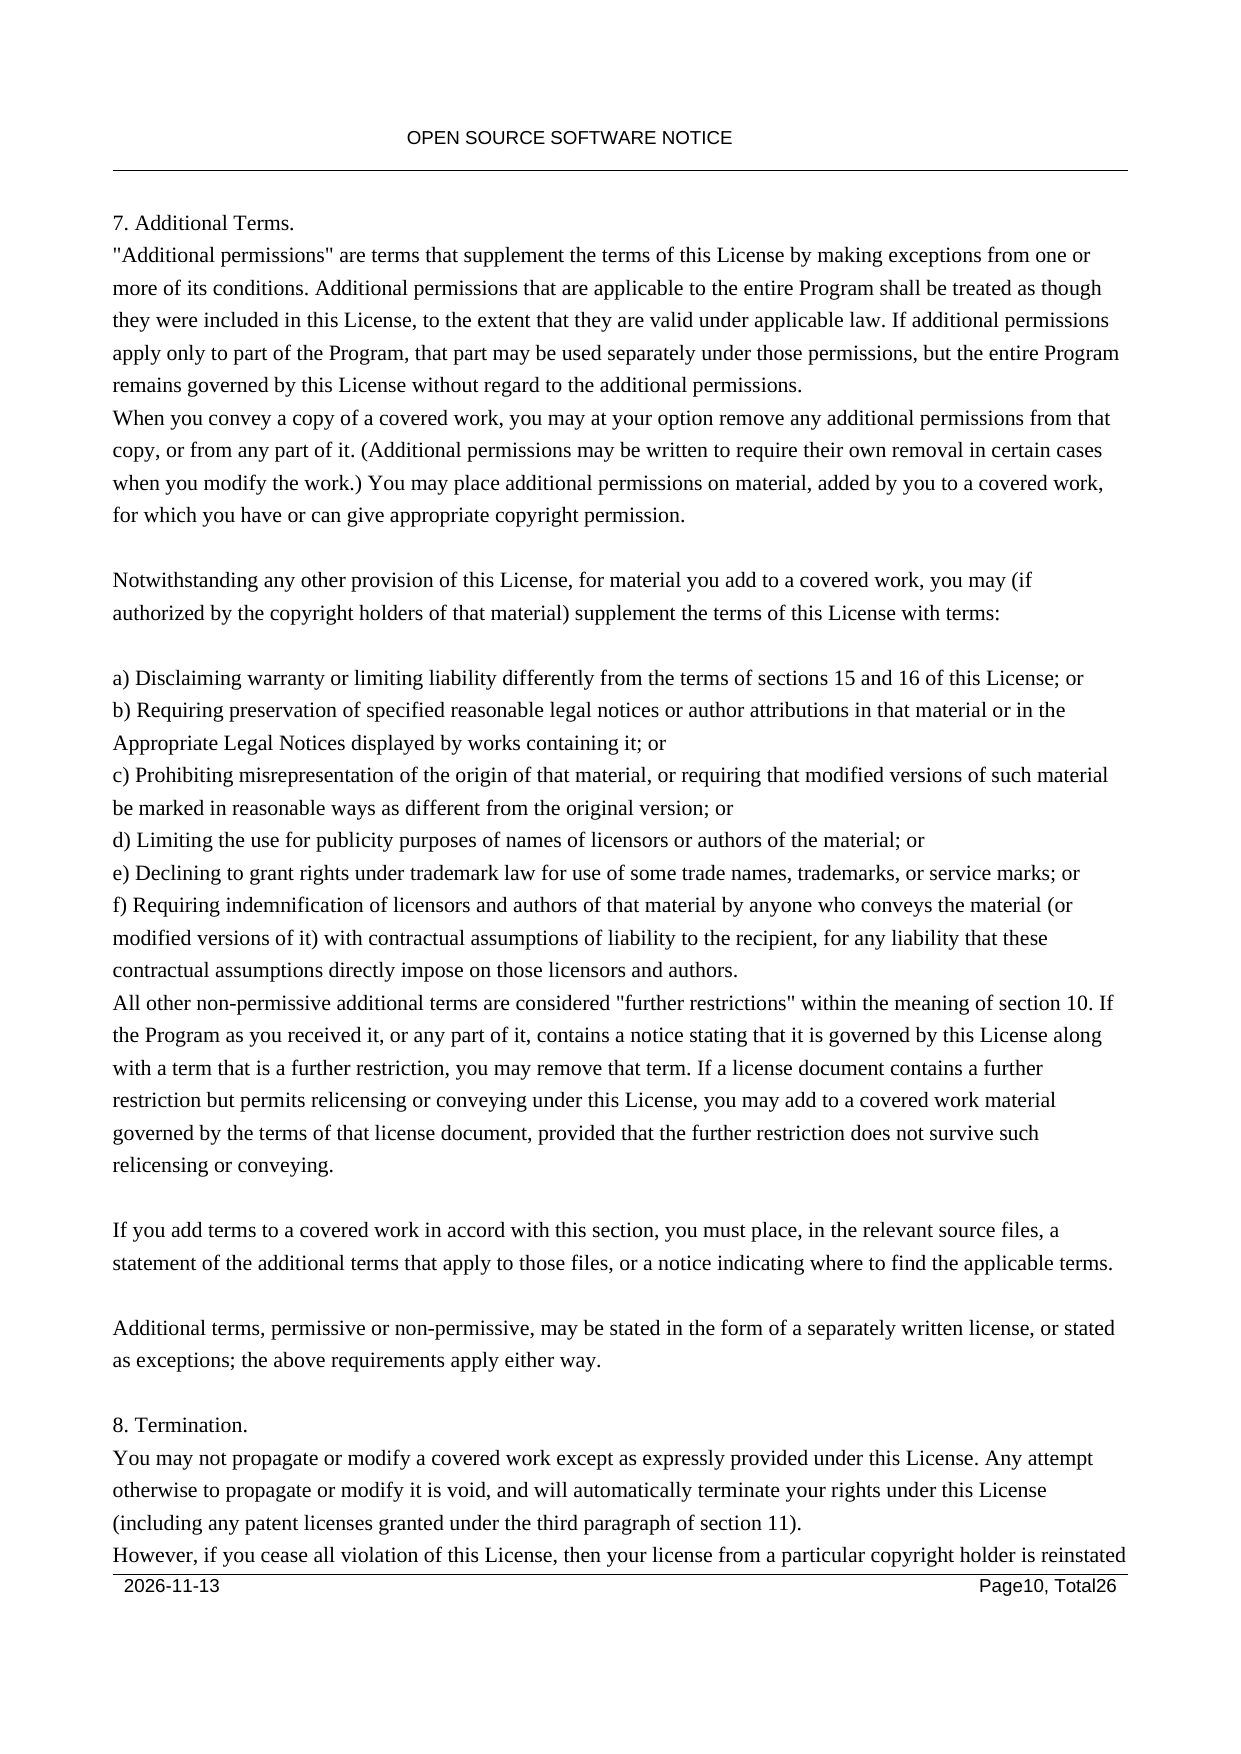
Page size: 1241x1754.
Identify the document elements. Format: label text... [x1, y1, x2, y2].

text b) Requiring preservation of specified reasonable legal notices or author attributions in that material or in the Appropriate Legal Notices displayed by works containing it; or [112, 694, 1128, 759]
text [112, 1539, 1128, 1571]
text All other non-permissive additional terms are considered "further restrictions" within the meaning of section 10. If the Program as you received it, or any part of it, contains a notice stating that it is governed by this License along with a term that is a further restriction, you may remove that term. If a license document contains a further restriction but permits relicensing or conveying under this License, you may add to a covered work material governed by the terms of that license document, provided that the further restriction does not survive such relicensing or conveying. [112, 986, 1128, 1181]
text If you add terms to a covered work in accord with this section, you must place, in the relevant source files, a statement of the additional terms that apply to those files, or a notice indicating where to find the applicable terms. [112, 1214, 1128, 1279]
text d) Limiting the use for publicity purposes of names of licensors or authors of the material; or [112, 824, 1128, 856]
text 7. Additional Terms. [112, 206, 1128, 239]
text a) Disclaiming warranty or limiting liability differently from the terms of sections 15 and 16 of this License; or [112, 661, 1128, 694]
text You may not propagate or modify a covered work except as expressly provided under this License. Any attempt otherwise to propagate or modify it is void, and will automatically terminate your rights under this License (including any patent licenses granted under the third paragraph of section 11). [112, 1441, 1128, 1539]
text When you convey a copy of a covered work, you may at your option remove any additional permissions from that copy, or from any part of it. (Additional permissions may be written to require their own removal in certain cases when you modify the work.) You may place additional permissions on material, added by you to a covered work, for which you have or can give appropriate copyright permission. [112, 401, 1128, 531]
text e) Declining to grant rights under trademark law for use of some trade names, trademarks, or service marks; or [112, 856, 1128, 889]
text Additional terms, permissive or non-permissive, may be stated in the form of a separately written license, or stated as exceptions; the above requirements apply either way. [112, 1311, 1128, 1376]
text 8. Termination. [112, 1409, 1128, 1441]
text c) Prohibiting misrepresentation of the origin of that material, or requiring that modified versions of such material be marked in reasonable ways as different from the original version; or [112, 759, 1128, 824]
text "Additional permissions" are terms that supplement the terms of this License by making exceptions from one or more of its conditions. Additional permissions that are applicable to the entire Program shall be treated as though they were included in this License, to the extent that they are valid under applicable law. If additional permissions apply only to part of the Program, that part may be used separately under those permissions, but the entire Program remains governed by this License without regard to the additional permissions. [112, 239, 1128, 401]
text f) Requiring indemnification of licensors and authors of that material by anyone who conveys the material (or modified versions of it) with contractual assumptions of liability to the recipient, for any liability that these contractual assumptions directly impose on those licensors and authors. [112, 889, 1128, 986]
text Notwithstanding any other provision of this License, for material you add to a covered work, you may (if authorized by the copyright holders of that material) supplement the terms of this License with terms: [112, 564, 1128, 629]
